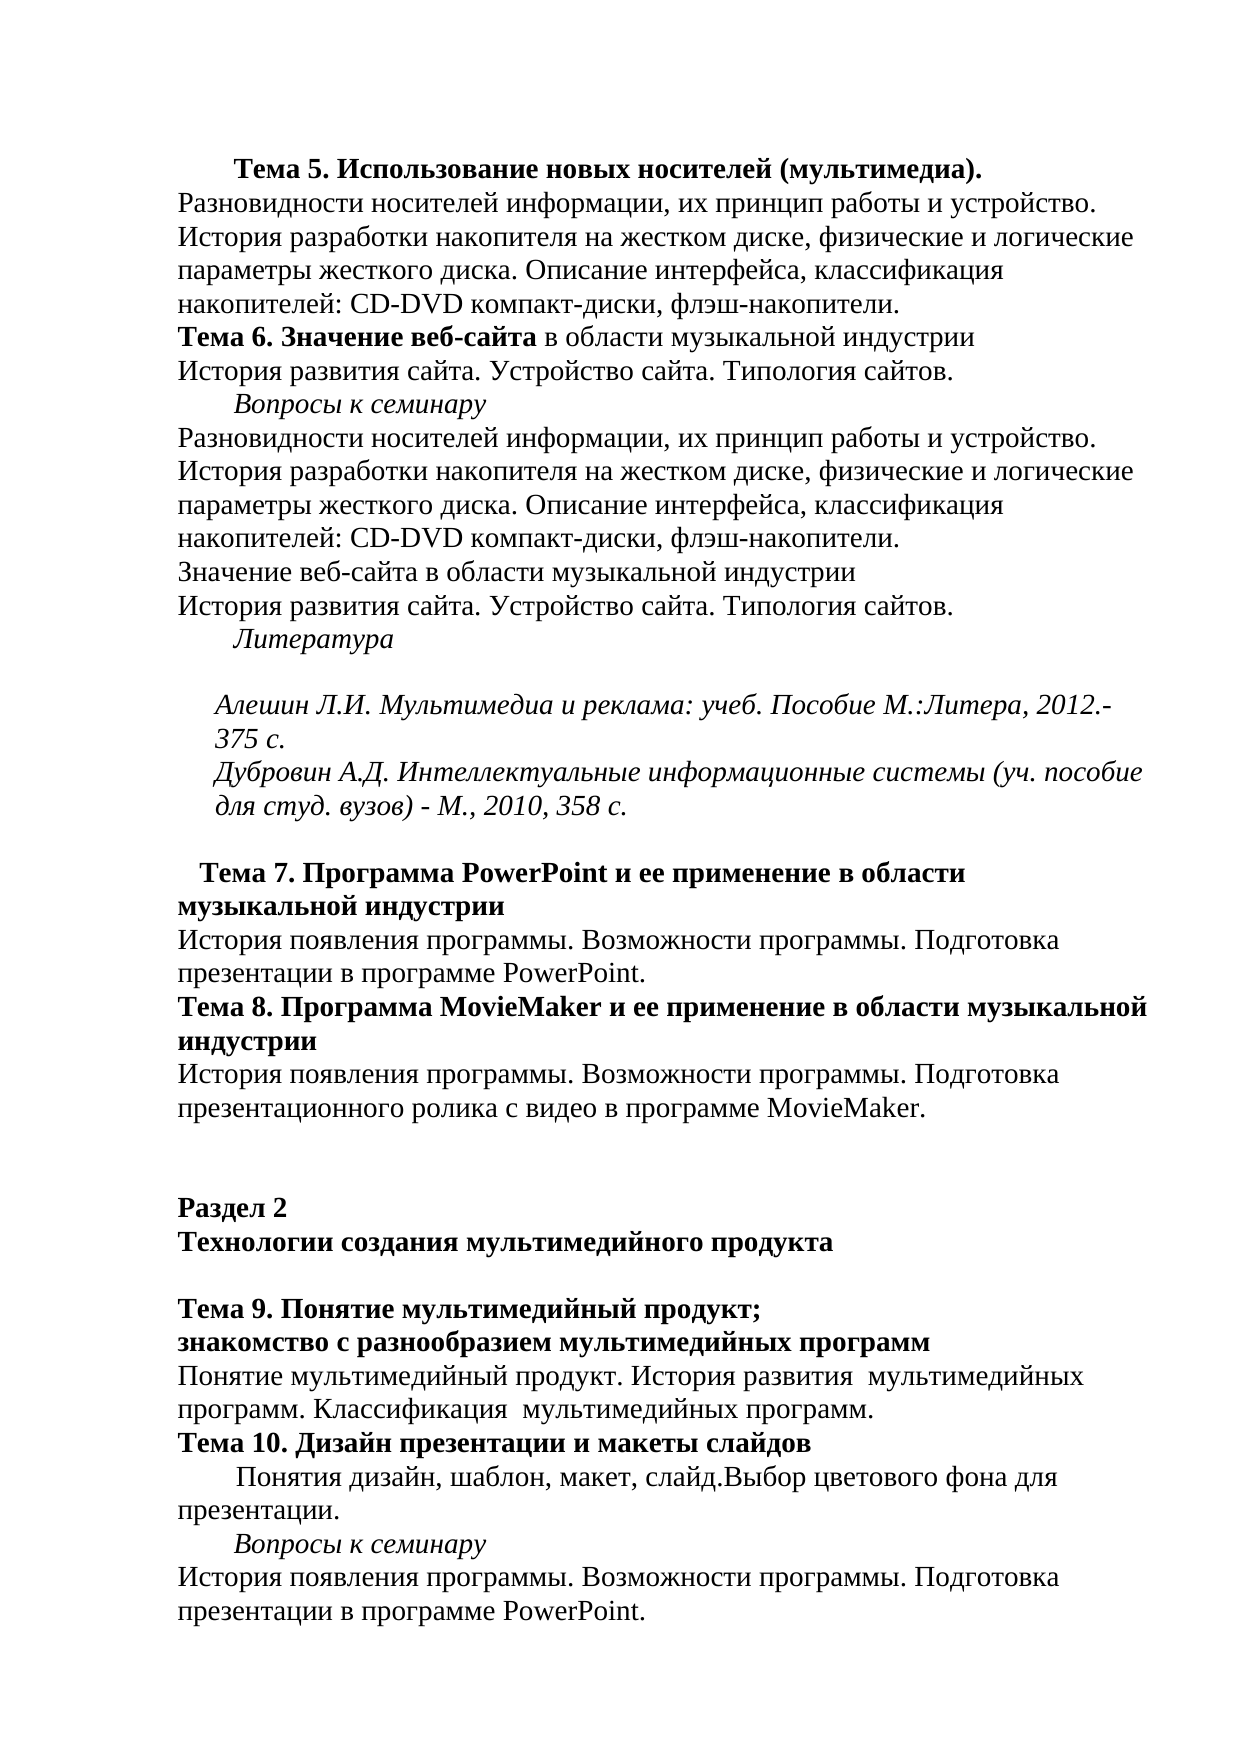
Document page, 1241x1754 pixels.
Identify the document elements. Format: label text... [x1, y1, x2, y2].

text Разновидности носителей информации, их принцип работы и устройство. История разработки накопителя на жестком диске, физические и логические параметры жесткого диска. Описание интерфейса, классификация накопителей: CD-DVD компакт-диски, флэш-накопители. [177, 185, 1152, 319]
text История развития сайта. Устройство сайта. Типология сайтов. [177, 353, 1152, 386]
text Разновидности носителей информации, их принцип работы и устройство. История разработки накопителя на жестком диске, физические и логические параметры жесткого диска. Описание интерфейса, классификация накопителей: CD-DVD компакт-диски, флэш-накопители. [177, 420, 1152, 554]
text Тема 9. Понятие мультимедийный продукт; знакомство с разнообразием мультимедийных программ [177, 1291, 1152, 1358]
text Тема 8. Программа MovieMaker и ее применение в области музыкальной индустрии [177, 989, 1152, 1056]
text Литература [177, 621, 1152, 655]
text История появления программы. Возможности программы. Подготовка презентации в программе PowerPoint. [177, 1559, 1152, 1626]
text Вопросы к семинару [177, 386, 1152, 420]
text Алешин Л.И. Мультимедиа и реклама: учеб. Пособие М.:Литера, 2012.- 375 с. [215, 687, 1152, 754]
text Раздел 2 [177, 1190, 1152, 1224]
text Значение веб-сайта в области музыкальной индустрии [177, 554, 1152, 588]
text Понятия дизайн, шаблон, макет, слайд.Выбор цветового фона для презентации. [177, 1459, 1152, 1526]
text История развития сайта. Устройство сайта. Типология сайтов. [177, 588, 1152, 621]
text Тема 7. Программа PowerPoint и ее применение в области музыкальной индустрии [177, 855, 1152, 922]
text Вопросы к семинару [177, 1526, 1152, 1559]
text Тема 5. Использование новых носителей (мультимедиа). [177, 152, 1152, 185]
text Технологии создания мультимедийного продукта [177, 1224, 1152, 1257]
text Понятие мультимедийный продукт. История развития мультимедийных программ. Классификация мультимедийных программ. [177, 1358, 1152, 1425]
text История появления программы. Возможности программы. Подготовка презентации в программе PowerPoint. [177, 922, 1152, 989]
text История появления программы. Возможности программы. Подготовка презентационного ролика с видео в программе MovieMaker. [177, 1056, 1152, 1123]
text Тема 6. Значение веб-сайта в области музыкальной индустрии [177, 319, 1152, 353]
text Дубровин А.Д. Интеллектуальные информационные системы (уч. пособие для студ. вузов) - М., 2010, 358 с. [215, 754, 1152, 821]
text Тема 10. Дизайн презентации и макеты слайдов [177, 1425, 1152, 1459]
